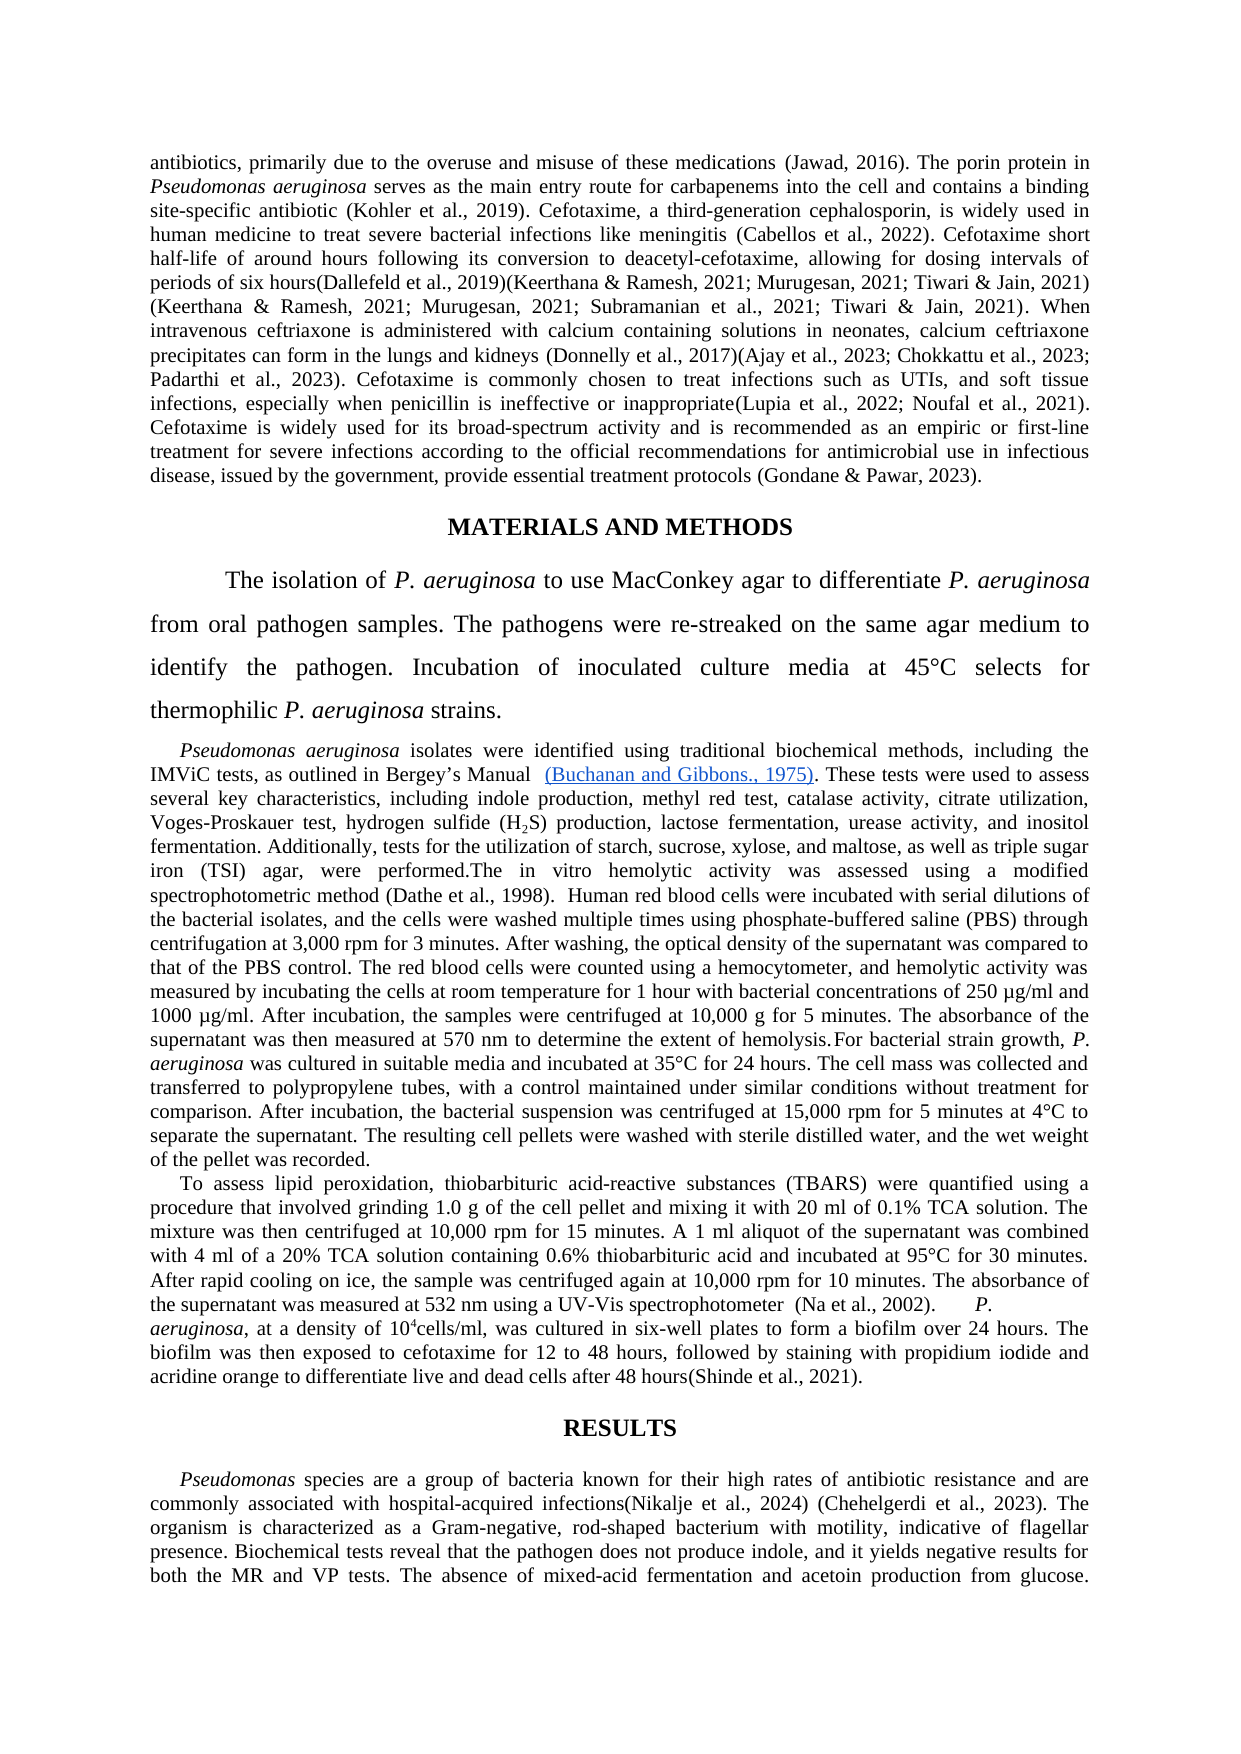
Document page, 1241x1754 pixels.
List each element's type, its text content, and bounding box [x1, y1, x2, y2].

subtitle Materials and methods [150, 512, 1090, 541]
text Pseudomonas aeruginosa isolates were identified using traditional biochemical methods, including the IMViC tests, as outlined in Bergey’s Manual (Buchanan and Gibbons., 1975). These tests were used to assess several key characteristics, including indole production, methyl red test, catalase activity, citrate utilization, Voges-Proskauer test, hydrogen sulfide (H₂S) production, lactose fermentation, urease activity, and inositol fermentation. Additionally, tests for the utilization of starch, sucrose, xylose, and maltose, as well as triple sugar iron (TSI) agar, were performed.The in vitro hemolytic activity was assessed using a modified spectrophotometric method (Dathe et al., 1998). Human red blood cells were incubated with serial dilutions of the bacterial isolates, and the cells were washed multiple times using phosphate-buffered saline (PBS) through centrifugation at 3,000 rpm for 3 minutes. After washing, the optical density of the supernatant was compared to that of the PBS control. The red blood cells were counted using a hemocytometer, and hemolytic activity was measured by incubating the cells at room temperature for 1 hour with bacterial concentrations of 250 µg/ml and 1000 µg/ml. After incubation, the samples were centrifuged at 10,000 g for 5 minutes. The absorbance of the supernatant was then measured at 570 nm to determine the extent of hemolysis.For bacterial strain growth, P. aeruginosa was cultured in suitable media and incubated at 35°C for 24 hours. The cell mass was collected and transferred to polypropylene tubes, with a control maintained under similar conditions without treatment for comparison. After incubation, the bacterial suspension was centrifuged at 15,000 rpm for 5 minutes at 4°C to separate the supernatant. The resulting cell pellets were washed with sterile distilled water, and the wet weight of the pellet was recorded. [150, 738, 1090, 1171]
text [150, 1467, 1090, 1587]
text The isolation of P. aeruginosa to use MacConkey agar to differentiate P. aeruginosa from oral pathogen samples. The pathogens were re-streaked on the same agar medium to identify the pathogen. Incubation of inoculated culture media at 45°C selects for thermophilic P. aeruginosa strains. [150, 566, 1090, 724]
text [150, 150, 1090, 487]
subtitle Results [150, 1413, 1090, 1442]
text To assess lipid peroxidation, thiobarbituric acid-reactive substances (TBARS) were quantified using a procedure that involved grinding 1.0 g of the cell pellet and mixing it with 20 ml of 0.1% TCA solution. The mixture was then centrifuged at 10,000 rpm for 15 minutes. A 1 ml aliquot of the supernatant was combined with 4 ml of a 20% TCA solution containing 0.6% thiobarbituric acid and incubated at 95°C for 30 minutes. After rapid cooling on ice, the sample was centrifuged again at 10,000 rpm for 10 minutes. The absorbance of the supernatant was measured at 532 nm using a UV-Vis spectrophotometer (Na et al., 2002). P. aeruginosa, at a density of 104cells/ml, was cultured in six-well plates to form a biofilm over 24 hours. The biofilm was then exposed to cefotaxime for 12 to 48 hours, followed by staining with propidium iodide and acridine orange to differentiate live and dead cells after 48 hours(Shinde et al., 2021). [150, 1171, 1090, 1388]
